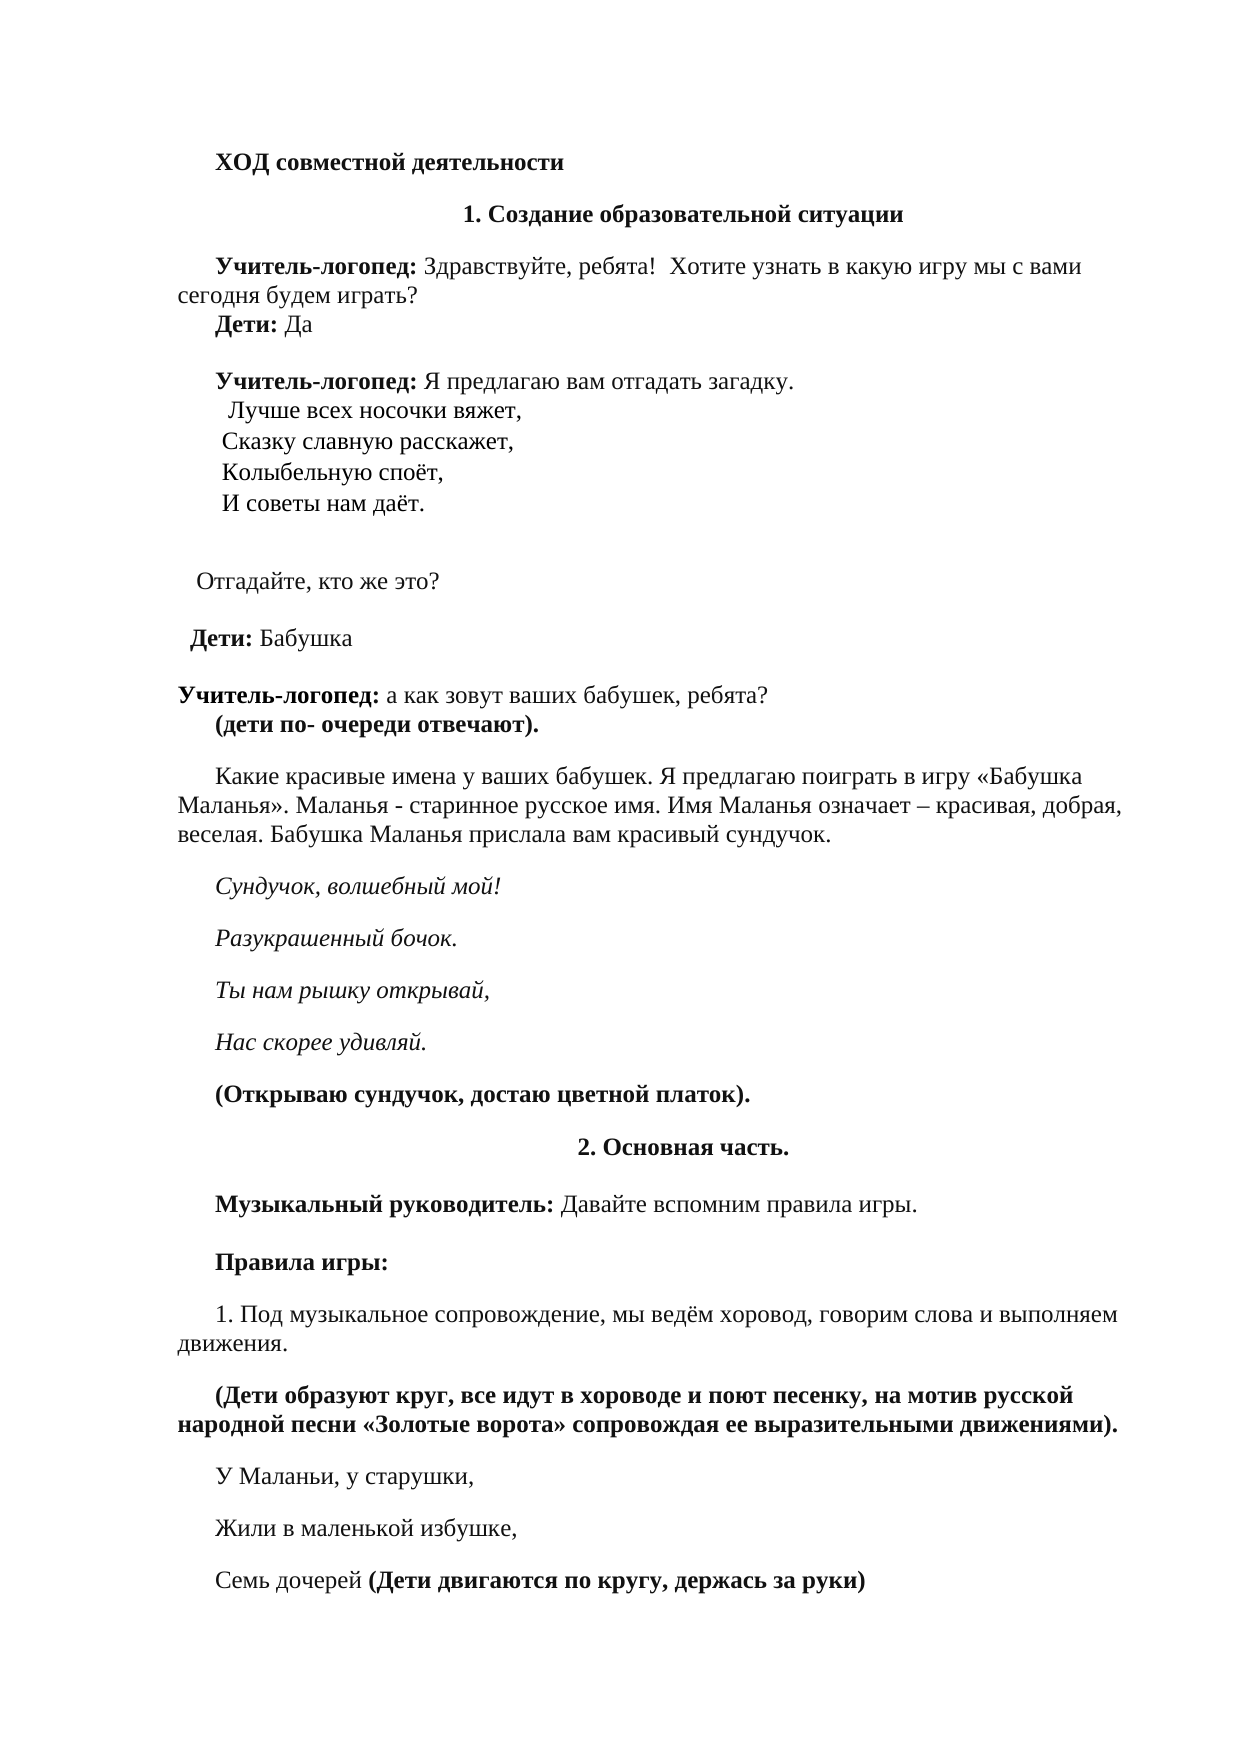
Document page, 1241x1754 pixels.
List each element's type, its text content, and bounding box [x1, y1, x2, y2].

text Музыкальный руководитель: Давайте вспомним правила игры. [177, 1189, 1152, 1218]
text Семь дочерей (Дети двигаются по кругу, держась за руки) [177, 1565, 1152, 1594]
text (Открываю сундучок, достаю цветной платок). [177, 1079, 1152, 1108]
text Дети: Бабушка [177, 623, 1152, 652]
text Разукрашенный бочок. [177, 923, 1152, 952]
text Сундучок, волшебный мой! [177, 871, 1152, 899]
text Учитель-логопед: Я предлагаю вам отгадать загадку. [177, 366, 1152, 395]
text 1. Под музыкальное сопровождение, мы ведём хоровод, говорим слова и выполняем движения. [177, 1299, 1152, 1356]
text (Дети образуют круг, все идут в хороводе и поют песенку, на мотив русской народной песни «Золотые ворота» сопровождая ее выразительными движениями). [177, 1380, 1152, 1437]
text 2. Основная часть. [177, 1132, 1152, 1161]
text Учитель-логопед: а как зовут ваших бабушек, ребята? [177, 680, 1152, 709]
text Нас скорее удивляй. [177, 1027, 1152, 1056]
text Какие красивые имена у ваших бабушек. Я предлагаю поиграть в игру «Бабушка Маланья». Маланья - старинное русское имя. Имя Маланья означает – красивая, добрая, веселая. Бабушка Маланья прислала вам красивый сундучок. [177, 761, 1152, 847]
text Жили в маленькой избушке, [177, 1513, 1152, 1542]
text 1. Создание образовательной ситуации [177, 199, 1152, 228]
text Дети: Да [177, 309, 1152, 337]
text Учитель-логопед: Здравствуйте, ребята! Хотите узнать в какую игру мы с вами сегодня будем играть? [177, 251, 1152, 309]
text Ты нам рышку открывай, [177, 975, 1152, 1004]
text ХОД совместной деятельности [177, 147, 1152, 176]
text У Маланьи, у старушки, [177, 1461, 1152, 1489]
text Лучше всех носочки вяжет, Сказку славную расскажет, Колыбельную споёт, И советы нам даёт. [222, 395, 1152, 547]
text (дети по- очереди отвечают). [177, 709, 1152, 738]
text Отгадайте, кто же это? [177, 566, 1152, 595]
text Правила игры: [177, 1247, 1152, 1276]
